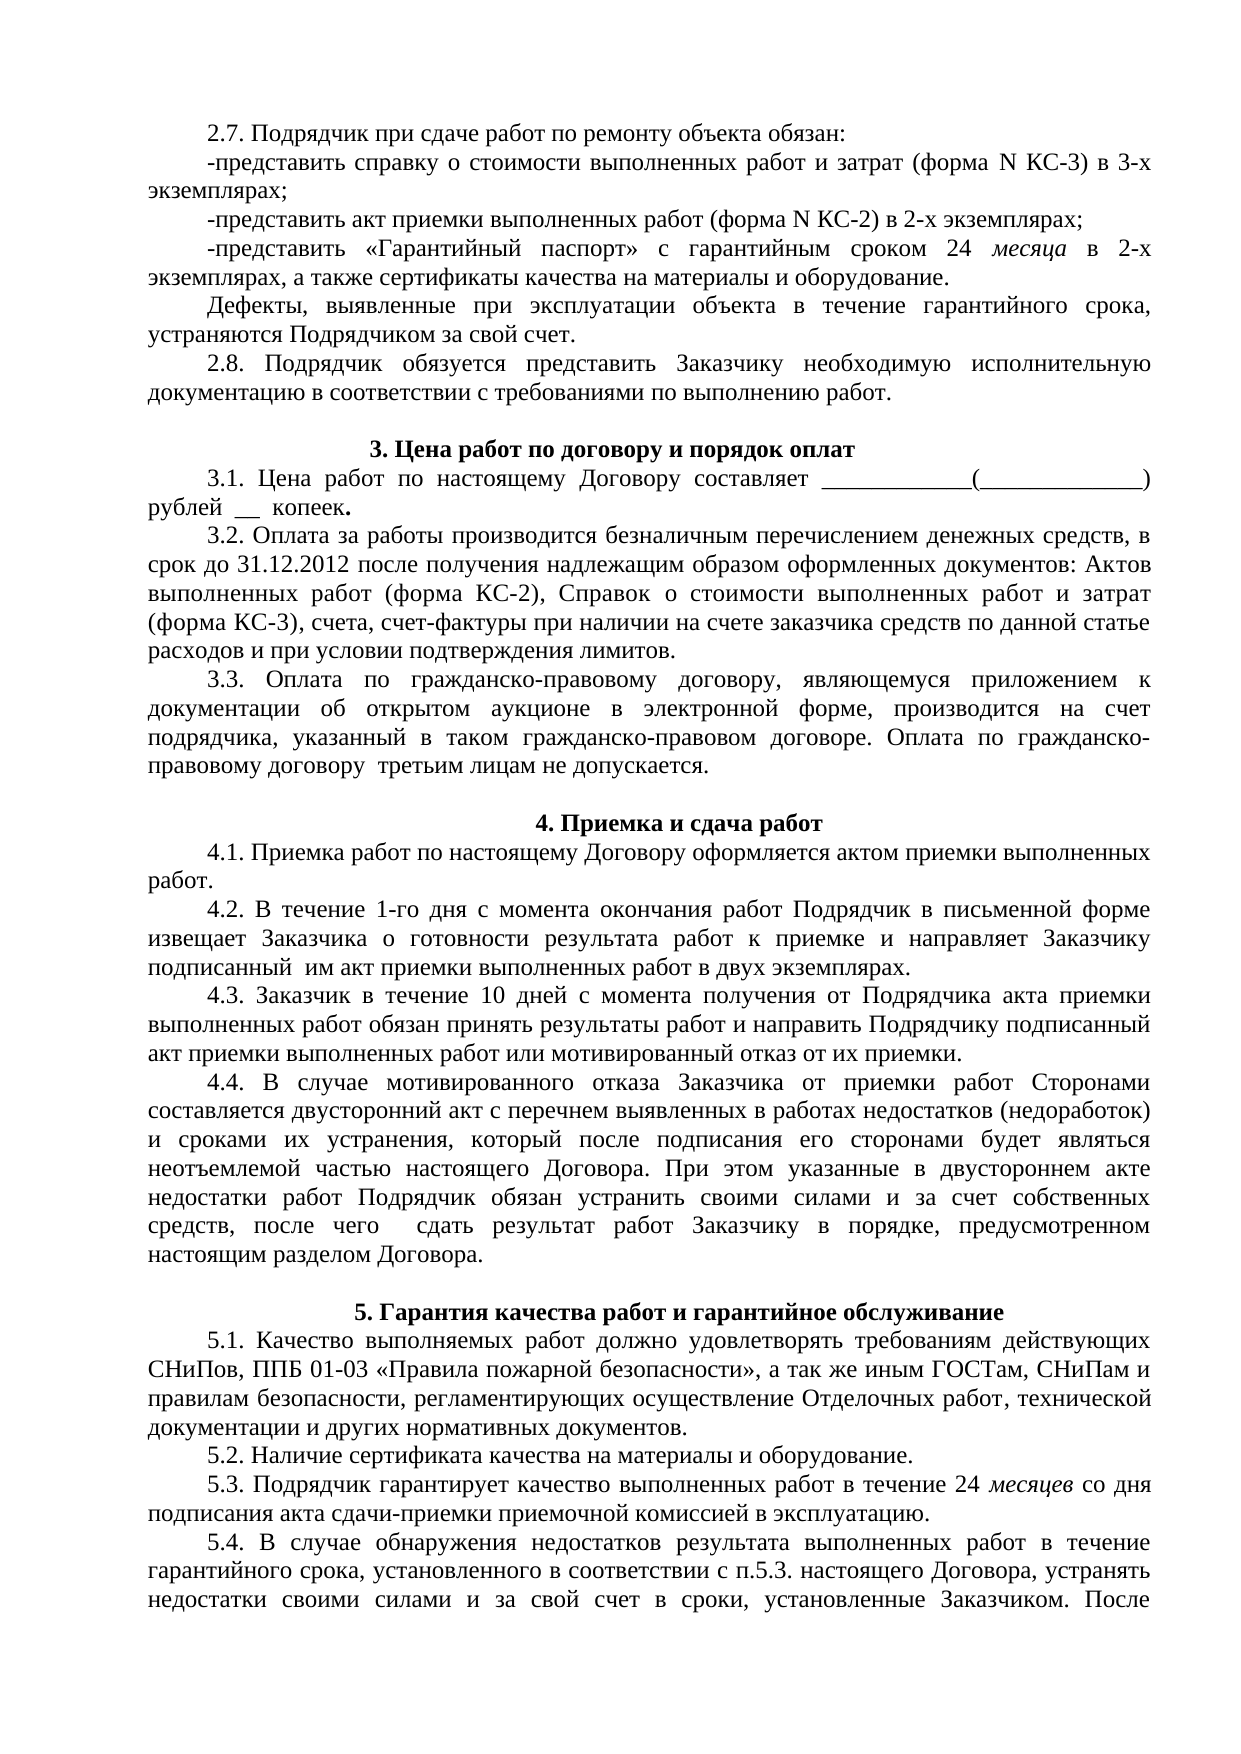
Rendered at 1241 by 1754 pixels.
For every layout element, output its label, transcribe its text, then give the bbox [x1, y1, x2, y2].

text 3.2. Оплата за работы производится безналичным перечислением денежных средств, в срок до 31.12.2012 после получения надлежащим образом оформленных документов: Актов выполненных работ (форма КС-2), Справок о стоимости выполненных работ и затрат (форма КС-3), счета, счет-фактуры при наличии на счете заказчика средств по данной статье расходов и при условии подтверждения лимитов. [148, 521, 1152, 664]
text -представить «Гарантийный паспорт» с гарантийным сроком 24 месяца в 2-х экземплярах, а также сертификаты качества на материалы и оборудование. [148, 233, 1152, 291]
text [148, 1527, 1152, 1613]
text 5.2. Наличие сертификата качества на материалы и оборудование. [148, 1441, 1152, 1469]
text Дефекты, выявленные при эксплуатации объекта в течение гарантийного срока, устраняются Подрядчиком за свой счет. [148, 291, 1152, 348]
text 2.7. Подрядчик при сдаче работ по ремонту объекта обязан: [148, 118, 1152, 147]
text 4. Приемка и сдача работ [148, 808, 1152, 837]
text 4.1. Приемка работ по настоящему Договору оформляется актом приемки выполненных работ. [148, 837, 1152, 894]
text 3.1. Цена работ по настоящему Договору составляет ____________(_____________) рублей __ копеек. [148, 463, 1152, 521]
text 2.8. Подрядчик обязуется представить Заказчику необходимую исполнительную документацию в соответствии с требованиями по выполнению работ. [148, 348, 1152, 406]
text -представить справку о стоимости выполненных работ и затрат (форма N КС-3) в 3-х экземплярах; [148, 147, 1152, 204]
text 5.1. Качество выполняемых работ должно удовлетворять требованиям действующих СНиПов, ППБ 01-03 «Правила пожарной безопасности», а так же иным ГОСТам, СНиПам и правилам безопасности, регламентирующих осуществление Отделочных работ, технической документации и других нормативных документов. [148, 1326, 1152, 1441]
text 4.4. В случае мотивированного отказа Заказчика от приемки работ Сторонами составляется двусторонний акт с перечнем выявленных в работах недостатков (недоработок) и сроками их устранения, который после подписания его сторонами будет являться неотъемлемой частью настоящего Договора. При этом указанные в двустороннем акте недостатки работ Подрядчик обязан устранить своими силами и за счет собственных средств, после чего сдать результат работ Заказчику в порядке, предусмотренном настоящим разделом Договора. [148, 1067, 1152, 1268]
text 4.3. Заказчик в течение 10 дней с момента получения от Подрядчика акта приемки выполненных работ обязан принять результаты работ и направить Подрядчику подписанный акт приемки выполненных работ или мотивированный отказ от их приемки. [148, 981, 1152, 1067]
text 5. Гарантия качества работ и гарантийное обслуживание [148, 1297, 1152, 1326]
text 4.2. В течение 1-го дня с момента окончания работ Подрядчик в письменной форме извещает Заказчика о готовности результата работ к приемке и направляет Заказчику подписанный им акт приемки выполненных работ в двух экземплярах. [148, 894, 1152, 981]
text -представить акт приемки выполненных работ (форма N КС-2) в 2-х экземплярах; [148, 204, 1152, 233]
text 5.3. Подрядчик гарантирует качество выполненных работ в течение 24 месяцев со дня подписания акта сдачи-приемки приемочной комиссией в эксплуатацию. [148, 1469, 1152, 1527]
text 3. Цена работ по договору и порядок оплат [148, 434, 1152, 463]
text 3.3. Оплата по гражданско-правовому договору, являющемуся приложением к документации об открытом аукционе в электронной форме, производится на счет подрядчика, указанный в таком гражданско-правовом договоре. Оплата по гражданско-правовому договору третьим лицам не допускается. [148, 664, 1152, 779]
